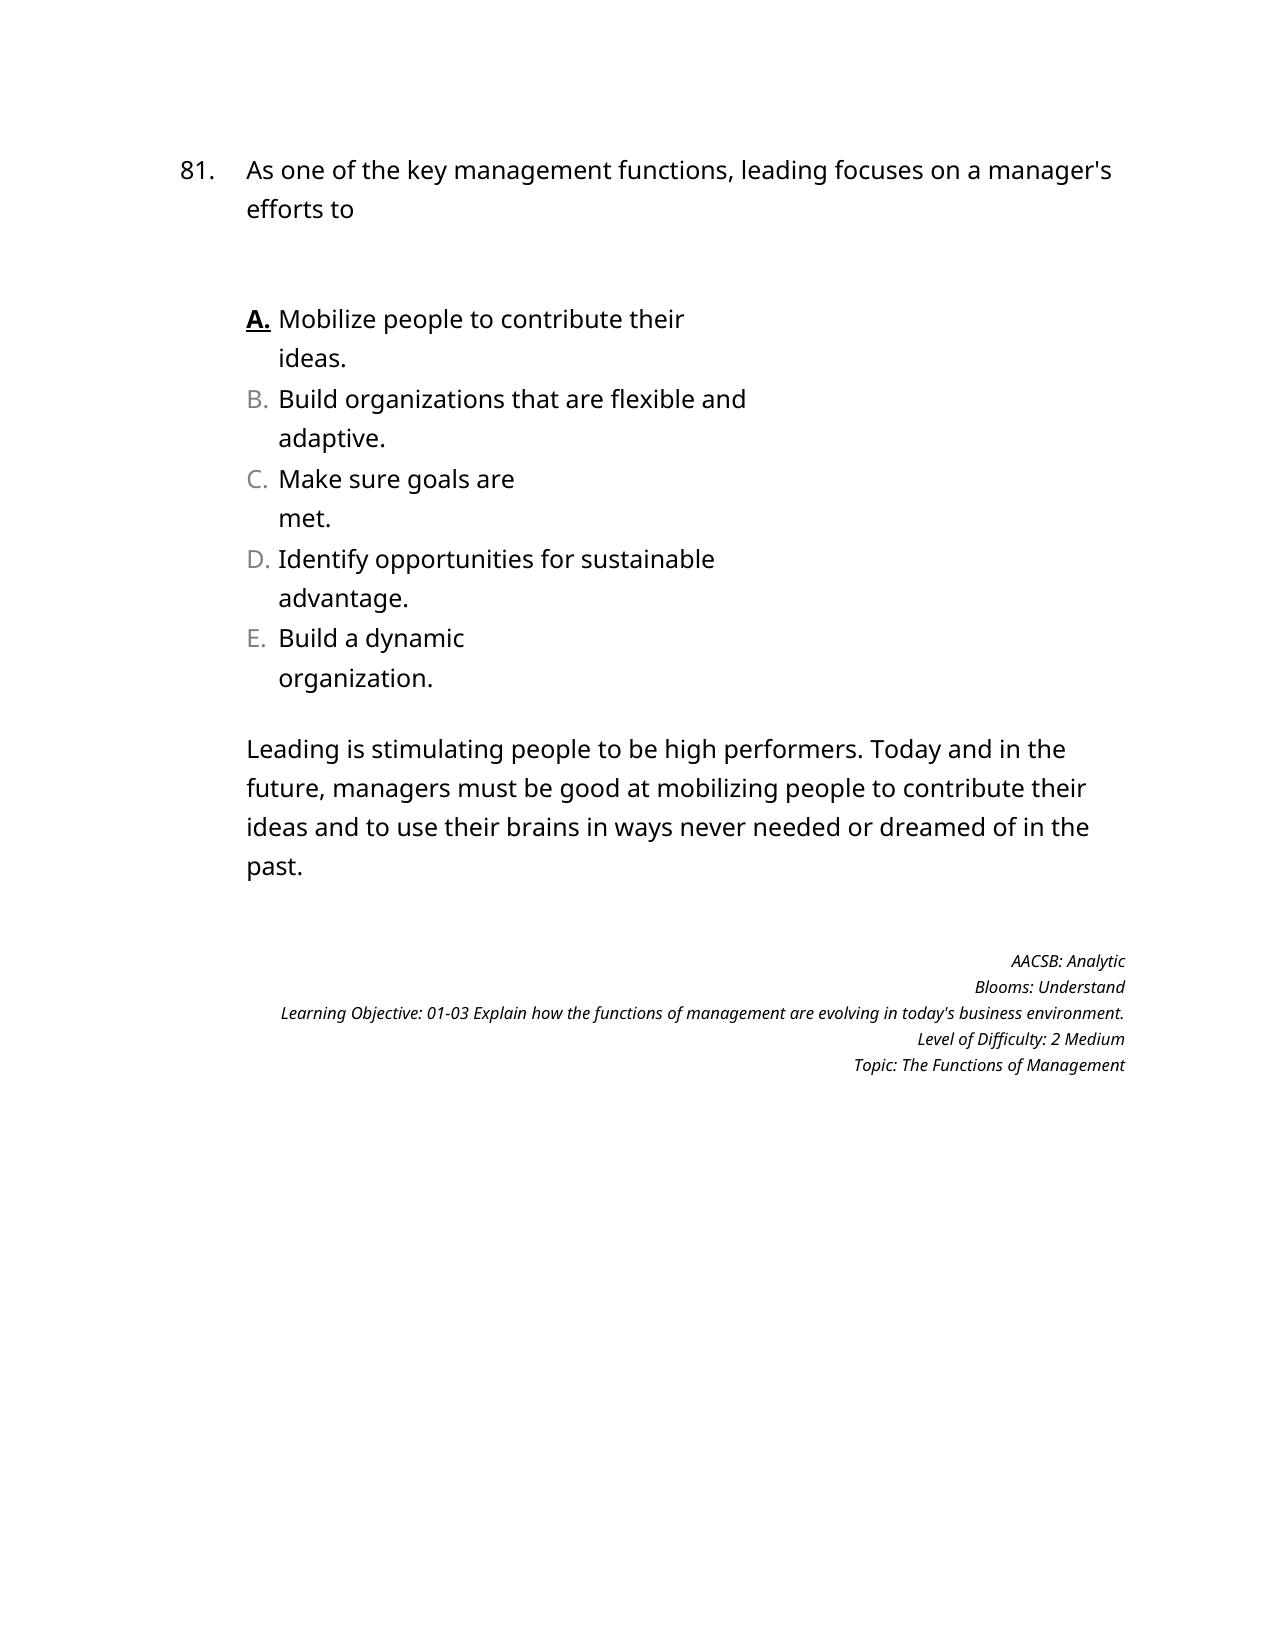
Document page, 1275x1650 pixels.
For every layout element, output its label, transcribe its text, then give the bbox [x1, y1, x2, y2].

table_header AACSB: Analytic Blooms: Understand Learning Objective: 01-03 Explain how the functions of management are evolving in today's business environment. Level of Difficulty: 2 Medium Topic: The Functions of Management [180, 949, 1125, 1112]
table_header 81. [180, 153, 246, 920]
table_header As one of the key management functions, leading focuses on a manager's efforts to Leading is stimulating people to be high performers. Today and in the future, managers must be good at mobilizing people to contribute their ideas and to use their brains in ways never needed or dreamed of in the past. [246, 153, 1125, 920]
